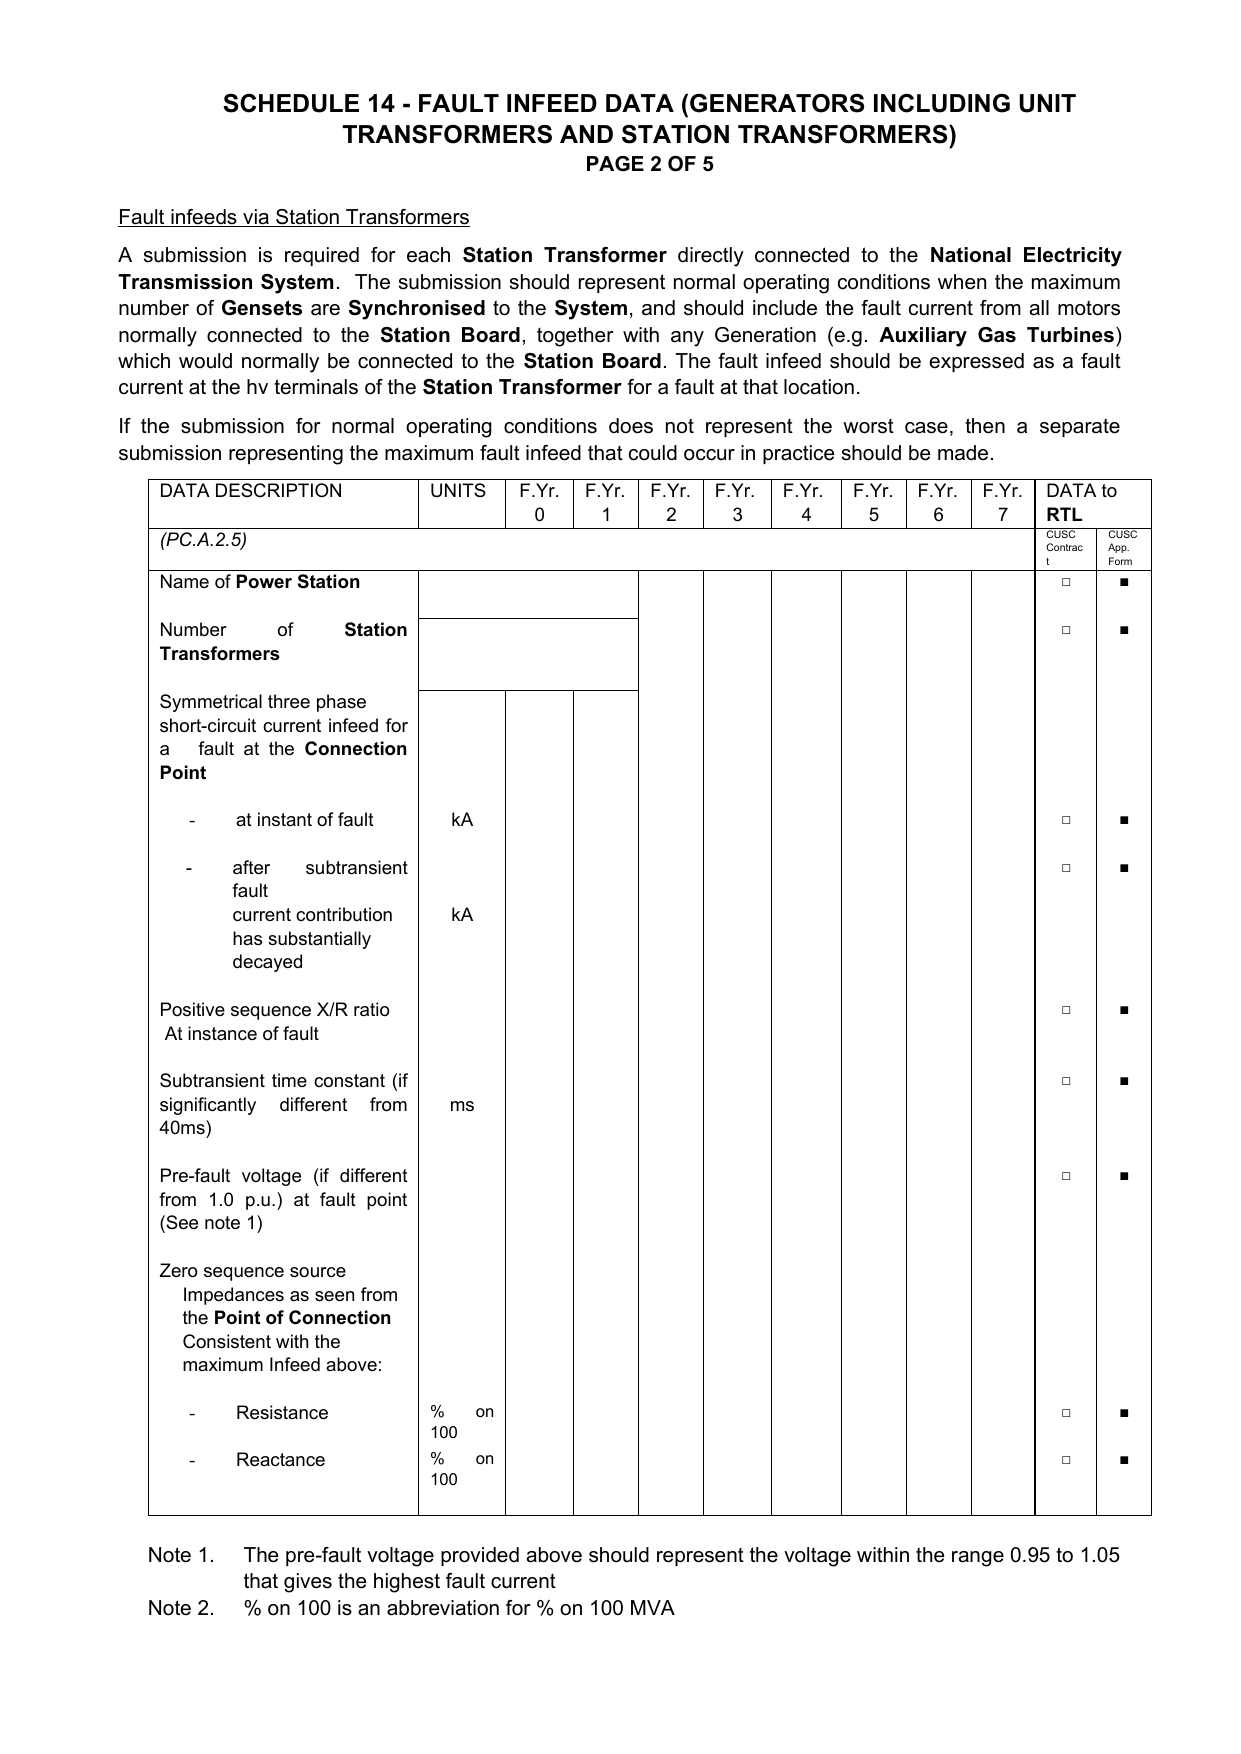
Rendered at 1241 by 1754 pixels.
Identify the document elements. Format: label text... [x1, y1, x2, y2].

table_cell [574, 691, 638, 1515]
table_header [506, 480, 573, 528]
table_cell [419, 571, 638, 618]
text Note 2. % on 100 is an abbreviation for % on 100 MVA [148, 1595, 1122, 1619]
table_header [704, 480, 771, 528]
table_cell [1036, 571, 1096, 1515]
text Fault infeeds via Station Transformers [118, 204, 1122, 228]
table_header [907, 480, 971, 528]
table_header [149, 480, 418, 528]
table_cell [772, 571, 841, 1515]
text Note 1. The pre-fault voltage provided above should represent the voltage within the range 0.95 to 1.05 that gives the highest fault current [148, 1543, 1122, 1593]
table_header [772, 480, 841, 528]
text A submission is required for each Station Transformer directly connected to the National Electricity Transmission System. The submission should represent normal operating conditions when the maximum number of Gensets are Synchronised to the System, and should include the fault current from all motors normally connected to the Station Board, together with any Generation (e.g. Auxiliary Gas Turbines) which would normally be connected to the Station Board. The fault infeed should be expressed as a fault current at the hv terminals of the Station Transformer for a fault at that location. [118, 243, 1122, 399]
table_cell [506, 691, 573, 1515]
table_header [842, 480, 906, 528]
text PAGE 2 OF 5 [148, 152, 1152, 176]
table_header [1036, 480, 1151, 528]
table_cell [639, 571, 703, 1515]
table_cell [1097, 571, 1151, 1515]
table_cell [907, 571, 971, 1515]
text SCHEDULE 14 - FAULT INFEED DATA (GENERATORS INCLUDING UNIT TRANSFORMERS AND STATION TRANSFORMERS) [148, 89, 1152, 149]
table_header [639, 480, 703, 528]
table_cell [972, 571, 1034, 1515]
text If the submission for normal operating conditions does not represent the worst case, then a separate submission representing the maximum fault infeed that could occur in practice should be made. [118, 414, 1122, 464]
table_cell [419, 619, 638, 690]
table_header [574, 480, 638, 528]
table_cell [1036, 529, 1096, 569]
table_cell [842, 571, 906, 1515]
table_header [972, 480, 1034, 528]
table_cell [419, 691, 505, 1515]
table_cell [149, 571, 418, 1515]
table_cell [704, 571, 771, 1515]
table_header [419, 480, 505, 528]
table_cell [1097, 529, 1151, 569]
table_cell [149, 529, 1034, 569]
